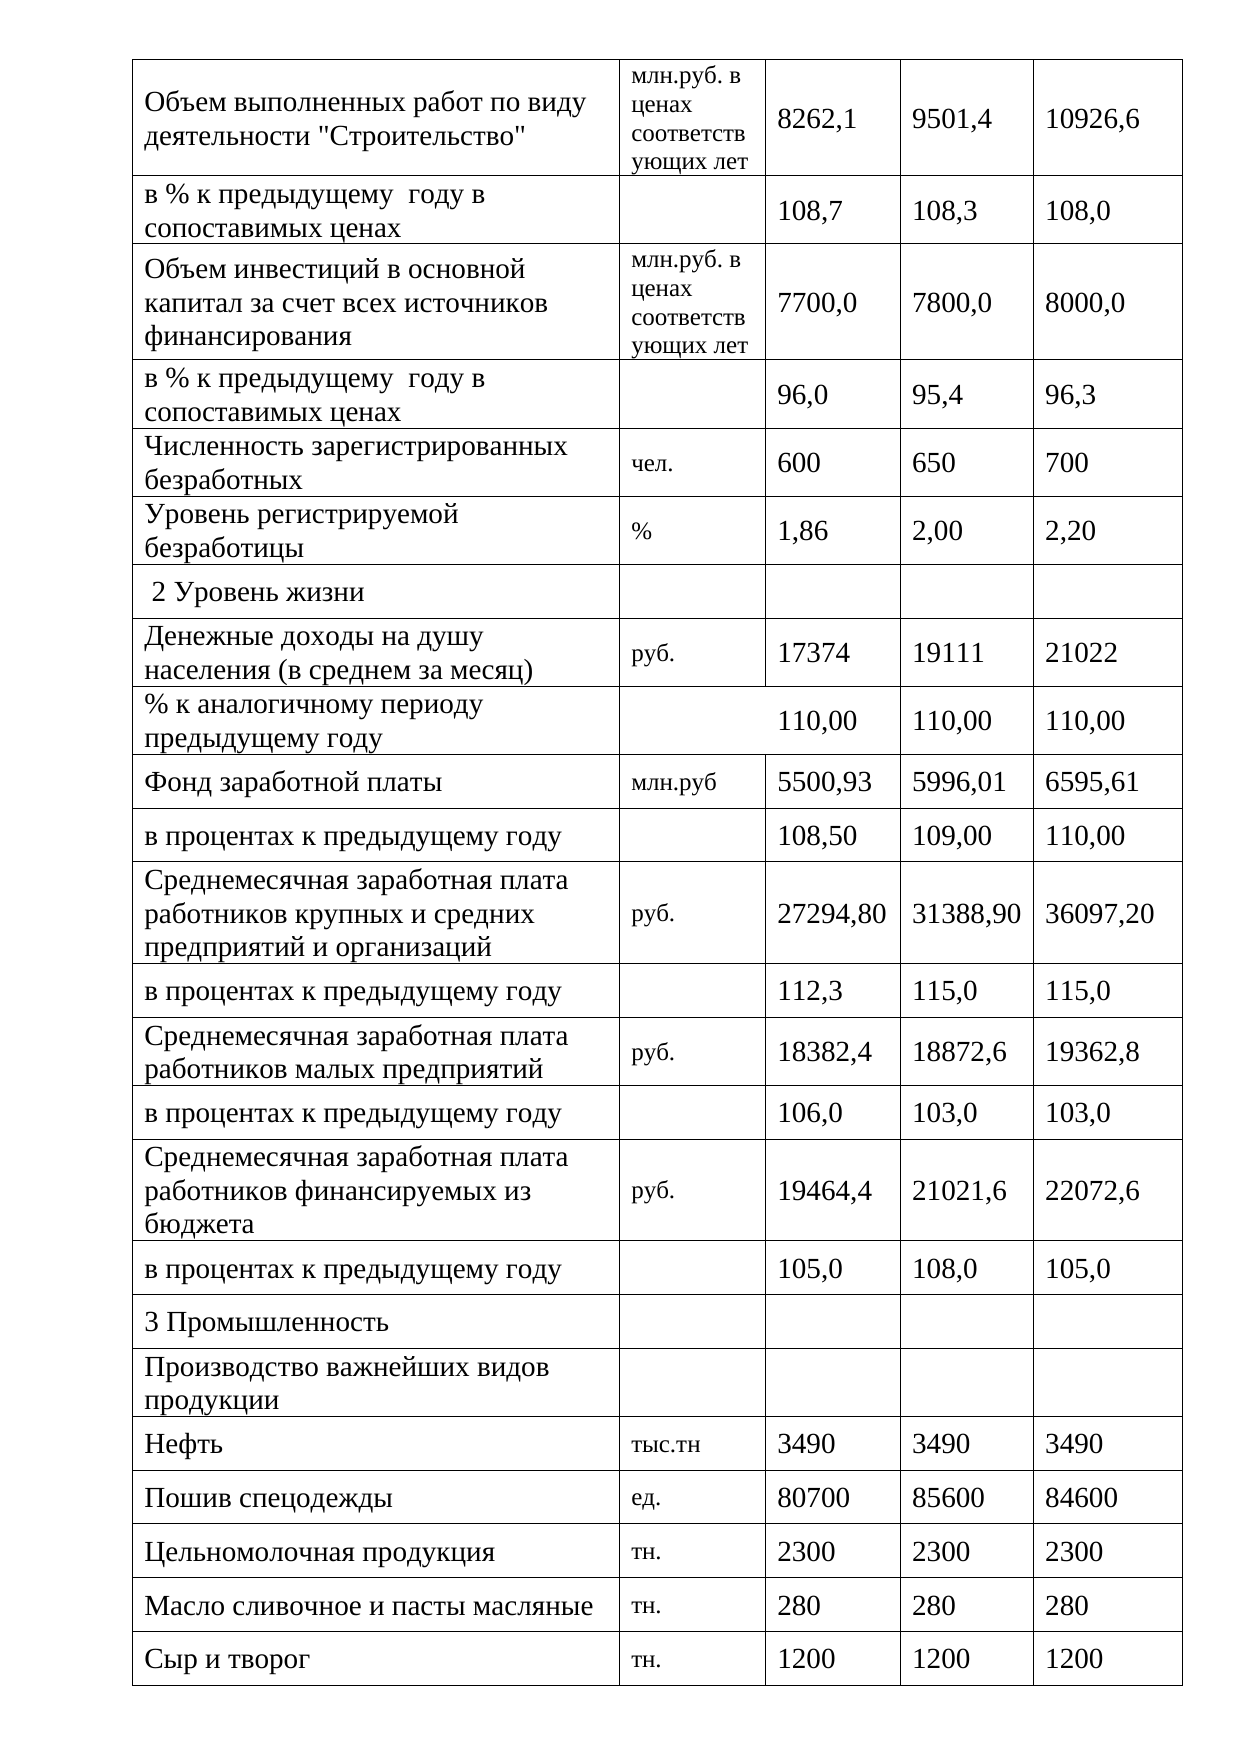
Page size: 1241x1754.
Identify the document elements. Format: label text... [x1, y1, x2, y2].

table_cell [620, 964, 765, 1017]
table_cell 650 [901, 429, 1033, 496]
table_cell 21021,6 [901, 1140, 1033, 1240]
table_cell 3490 [1034, 1417, 1182, 1469]
table_cell 18382,4 [766, 1018, 900, 1085]
table_cell [620, 1241, 765, 1294]
table_cell 8262,1 [766, 60, 900, 175]
table_cell Объем выполненных работ по виду деятельности "Строительство" [133, 60, 619, 175]
table_cell чел. [620, 429, 765, 496]
table_cell 85600 [901, 1471, 1033, 1523]
table_cell % к аналогичному периоду предыдущему году [133, 687, 619, 754]
table_cell 80700 [766, 1471, 900, 1523]
table_cell [901, 1349, 1033, 1416]
table_cell 108,7 [766, 176, 900, 243]
table_cell 115,0 [1034, 964, 1182, 1017]
table_cell [766, 1295, 900, 1348]
table_cell 19111 [901, 619, 1033, 686]
table_cell 2 Уровень жизни [133, 565, 619, 617]
table_cell руб. [620, 862, 765, 963]
table_cell 109,00 [901, 809, 1033, 861]
table_cell Среднемесячная заработная плата работников крупных и средних предприятий и организаций [133, 862, 619, 963]
table_cell Цельномолочная продукция [133, 1524, 619, 1577]
table_cell тыс.тн [620, 1417, 765, 1469]
table_cell тн. [620, 1632, 765, 1684]
table_cell в процентах к предыдущему году [133, 1241, 619, 1294]
table_cell 110,00 [1034, 687, 1182, 754]
table_cell Сыр и творог [133, 1632, 619, 1684]
table_cell 110,00 [1034, 809, 1182, 861]
table_cell [620, 176, 765, 243]
table_cell 108,3 [901, 176, 1033, 243]
table_cell 1,86 [766, 497, 900, 564]
table_cell Денежные доходы на душу населения (в среднем за месяц) [133, 619, 619, 686]
table_cell 7700,0 [766, 244, 900, 359]
table_cell Среднемесячная заработная плата работников финансируемых из бюджета [133, 1140, 619, 1240]
table_cell 9501,4 [901, 60, 1033, 175]
table_cell ед. [620, 1471, 765, 1523]
table_cell в процентах к предыдущему году [133, 809, 619, 861]
table_cell 31388,90 [901, 862, 1033, 963]
table_cell 5500,93 [766, 755, 900, 807]
table_cell 2300 [766, 1524, 900, 1577]
table_cell тн. [620, 1524, 765, 1577]
table_cell 2,00 [901, 497, 1033, 564]
table_cell 110,00 [766, 687, 900, 754]
table_cell 1200 [766, 1632, 900, 1684]
table_cell 108,0 [901, 1241, 1033, 1294]
table_cell [620, 687, 766, 754]
table_cell 280 [901, 1578, 1033, 1631]
table_cell 280 [1034, 1578, 1182, 1631]
table_cell 10926,6 [1034, 60, 1182, 175]
table_cell Масло сливочное и пасты масляные [133, 1578, 619, 1631]
table_cell 112,3 [766, 964, 900, 1017]
table_cell 1200 [901, 1632, 1033, 1684]
table_cell 21022 [1034, 619, 1182, 686]
table_cell [620, 1295, 765, 1348]
table_cell 84600 [1034, 1471, 1182, 1523]
table_cell 3 Промышленность [133, 1295, 619, 1348]
table_cell 103,0 [901, 1086, 1033, 1138]
table_cell 105,0 [1034, 1241, 1182, 1294]
table_cell 7800,0 [901, 244, 1033, 359]
table_cell [901, 1295, 1033, 1348]
table_cell 1200 [1034, 1632, 1182, 1684]
table_cell руб. [620, 1140, 765, 1240]
table_cell [1034, 1349, 1182, 1416]
table_cell 96,0 [766, 360, 900, 427]
table_cell [1034, 1295, 1182, 1348]
table_cell 19362,8 [1034, 1018, 1182, 1085]
table_cell в процентах к предыдущему году [133, 1086, 619, 1138]
table_cell [620, 1349, 765, 1416]
table_cell 18872,6 [901, 1018, 1033, 1085]
table_cell [766, 565, 900, 617]
table_cell 2,20 [1034, 497, 1182, 564]
table_cell 105,0 [766, 1241, 900, 1294]
table_cell 6595,61 [1034, 755, 1182, 807]
table_cell 5996,01 [901, 755, 1033, 807]
table_cell [620, 809, 765, 861]
table_cell Среднемесячная заработная плата работников малых предприятий [133, 1018, 619, 1085]
table_cell % [620, 497, 765, 564]
table_cell 95,4 [901, 360, 1033, 427]
table_cell 96,3 [1034, 360, 1182, 427]
table_cell [620, 360, 765, 427]
table_cell [1034, 565, 1182, 617]
table_cell млн.руб. в ценах соответствующих лет [620, 244, 765, 359]
table_cell 700 [1034, 429, 1182, 496]
table_cell 27294,80 [766, 862, 900, 963]
table_cell млн.руб [620, 755, 765, 807]
table_cell 108,50 [766, 809, 900, 861]
table_cell Численность зарегистрированных безработных [133, 429, 619, 496]
table_cell Производство важнейших видов продукции [133, 1349, 619, 1416]
table_cell [901, 565, 1033, 617]
table_cell [620, 565, 765, 617]
table_cell Уровень регистрируемой безработицы [133, 497, 619, 564]
table_cell [620, 1086, 765, 1138]
table_cell тн. [620, 1578, 765, 1631]
table_cell [766, 1349, 900, 1416]
table_cell 36097,20 [1034, 862, 1182, 963]
table_cell 17374 [766, 619, 900, 686]
table_cell в процентах к предыдущему году [133, 964, 619, 1017]
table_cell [133, 176, 619, 243]
table_cell 103,0 [1034, 1086, 1182, 1138]
table_cell Пошив спецодежды [133, 1471, 619, 1523]
table_cell 19464,4 [766, 1140, 900, 1240]
table_cell 3490 [766, 1417, 900, 1469]
table_cell 106,0 [766, 1086, 900, 1138]
table_cell 2300 [901, 1524, 1033, 1577]
table_cell Объем инвестиций в основной капитал за счет всех источников финансирования [133, 244, 619, 359]
table_cell 8000,0 [1034, 244, 1182, 359]
table_cell 115,0 [901, 964, 1033, 1017]
table_cell 110,00 [901, 687, 1033, 754]
table_cell 600 [766, 429, 900, 496]
table_cell 108,0 [1034, 176, 1182, 243]
table_cell млн.руб. в ценах соответствующих лет [620, 60, 765, 175]
table_cell 280 [766, 1578, 900, 1631]
table_cell Нефть [133, 1417, 619, 1469]
table_cell 2300 [1034, 1524, 1182, 1577]
table_cell Фонд заработной платы [133, 755, 619, 807]
table_cell 3490 [901, 1417, 1033, 1469]
table_cell в % к предыдущему году в сопоставимых ценах [133, 360, 619, 427]
table_cell 22072,6 [1034, 1140, 1182, 1240]
table_cell руб. [620, 619, 765, 686]
table_cell руб. [620, 1018, 765, 1085]
